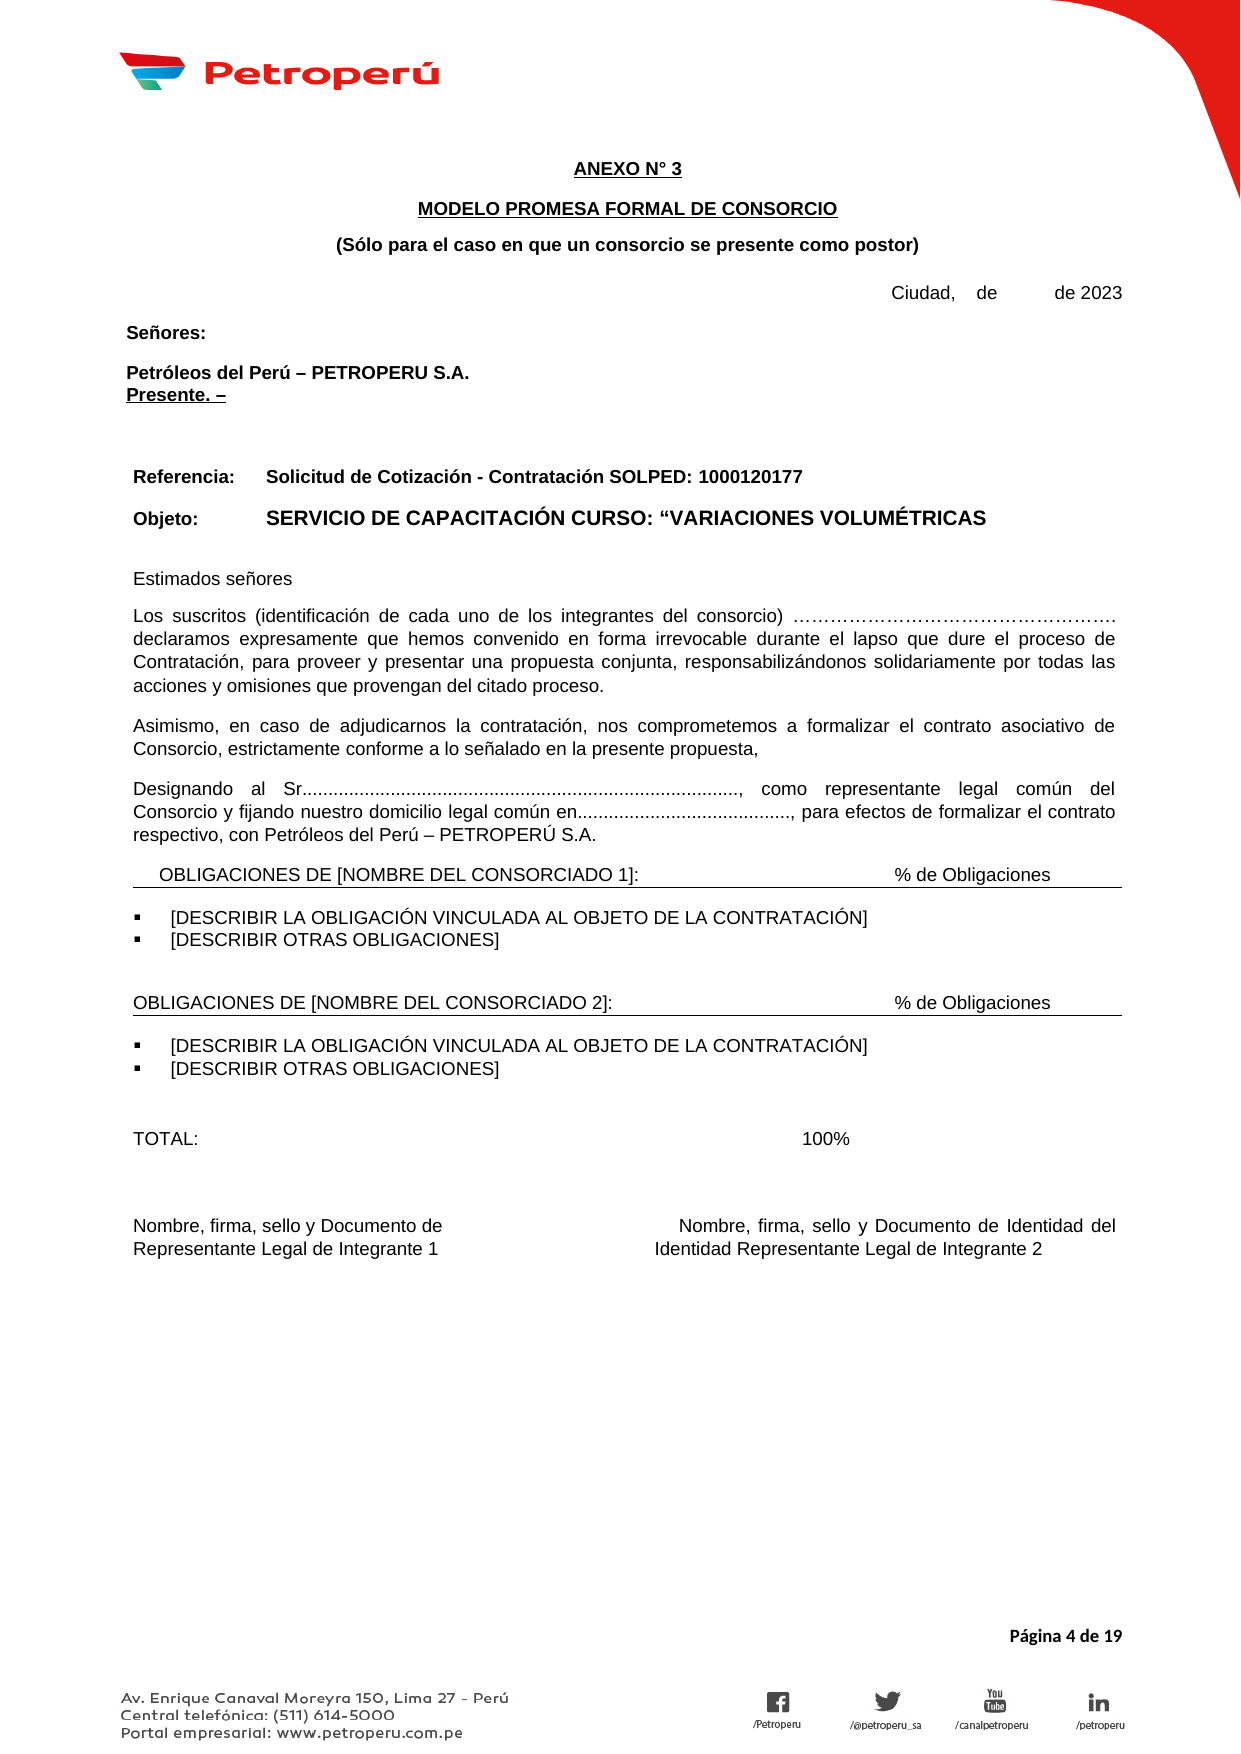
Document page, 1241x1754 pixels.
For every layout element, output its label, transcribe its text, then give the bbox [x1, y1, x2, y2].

text OBLIGACIONES DE [NOMBRE DEL CONSORCIADO 1]: % de Obligaciones [133, 864, 1122, 887]
text (Sólo para el caso en que un consorcio se presente como postor) [133, 234, 1122, 255]
text Presente. – [126, 383, 1120, 405]
text OBLIGACIONES DE [NOMBRE DEL CONSORCIADO 2]: % de Obligaciones [133, 992, 1122, 1015]
text ANEXO N° 3 [133, 158, 1122, 180]
text Petróleos del Perú – PETROPERU S.A. [126, 362, 1120, 383]
text MODELO PROMESA FORMAL DE CONSORCIO [133, 198, 1122, 219]
list [DESCRIBIR OTRAS OBLIGACIONES] [133, 1058, 1122, 1080]
text Objeto: SERVICIO DE CAPACITACIÓN CURSO: “VARIACIONES VOLUMÉTRICAS [133, 506, 1122, 530]
text Nombre, firma, sello y Documento de Nombre, firma, sello y Documento de Identidad del Representante Legal de Integrante 1 Identidad Representante Legal de Integrante 2 [133, 1214, 1117, 1259]
text TOTAL: 100% [133, 1128, 1122, 1149]
text Asimismo, en caso de adjudicarnos la contratación, nos comprometemos a formalizar el contrato asociativo de Consorcio, estrictamente conforme a lo señalado en la presente propuesta, [133, 714, 1117, 759]
picture [2, 1680, 1241, 1754]
text Referencia: Solicitud de Cotización - Contratación SOLPED: 1000120177 [133, 466, 1122, 488]
text Los suscritos (identificación de cada uno de los integrantes del consorcio) ……………………………………………. declaramos expresamente que hemos convenido en forma irrevocable durante el lapso que dure el proceso de Contratación, para proveer y presentar una propuesta conjunta, responsabilizándonos solidariamente por todas las acciones y omisiones que provengan del citado proceso. [133, 605, 1117, 696]
list [DESCRIBIR LA OBLIGACIÓN VINCULADA AL OBJETO DE LA CONTRATACIÓN] [133, 907, 1122, 928]
text Designando al Sr...................................................................................., como representante legal común del Consorcio y fijando nuestro domicilio legal común en........................................., para efectos de formalizar el contrato respectivo, con Petróleos del Perú – PETROPERÚ S.A. [133, 777, 1117, 846]
text Estimados señores [133, 567, 1122, 589]
text Señores: [126, 322, 1120, 343]
picture [1, 0, 1241, 209]
list [DESCRIBIR OTRAS OBLIGACIONES] [133, 928, 1122, 950]
text Ciudad, de de 2023 [133, 282, 1122, 303]
list [DESCRIBIR LA OBLIGACIÓN VINCULADA AL OBJETO DE LA CONTRATACIÓN] [133, 1035, 1122, 1056]
